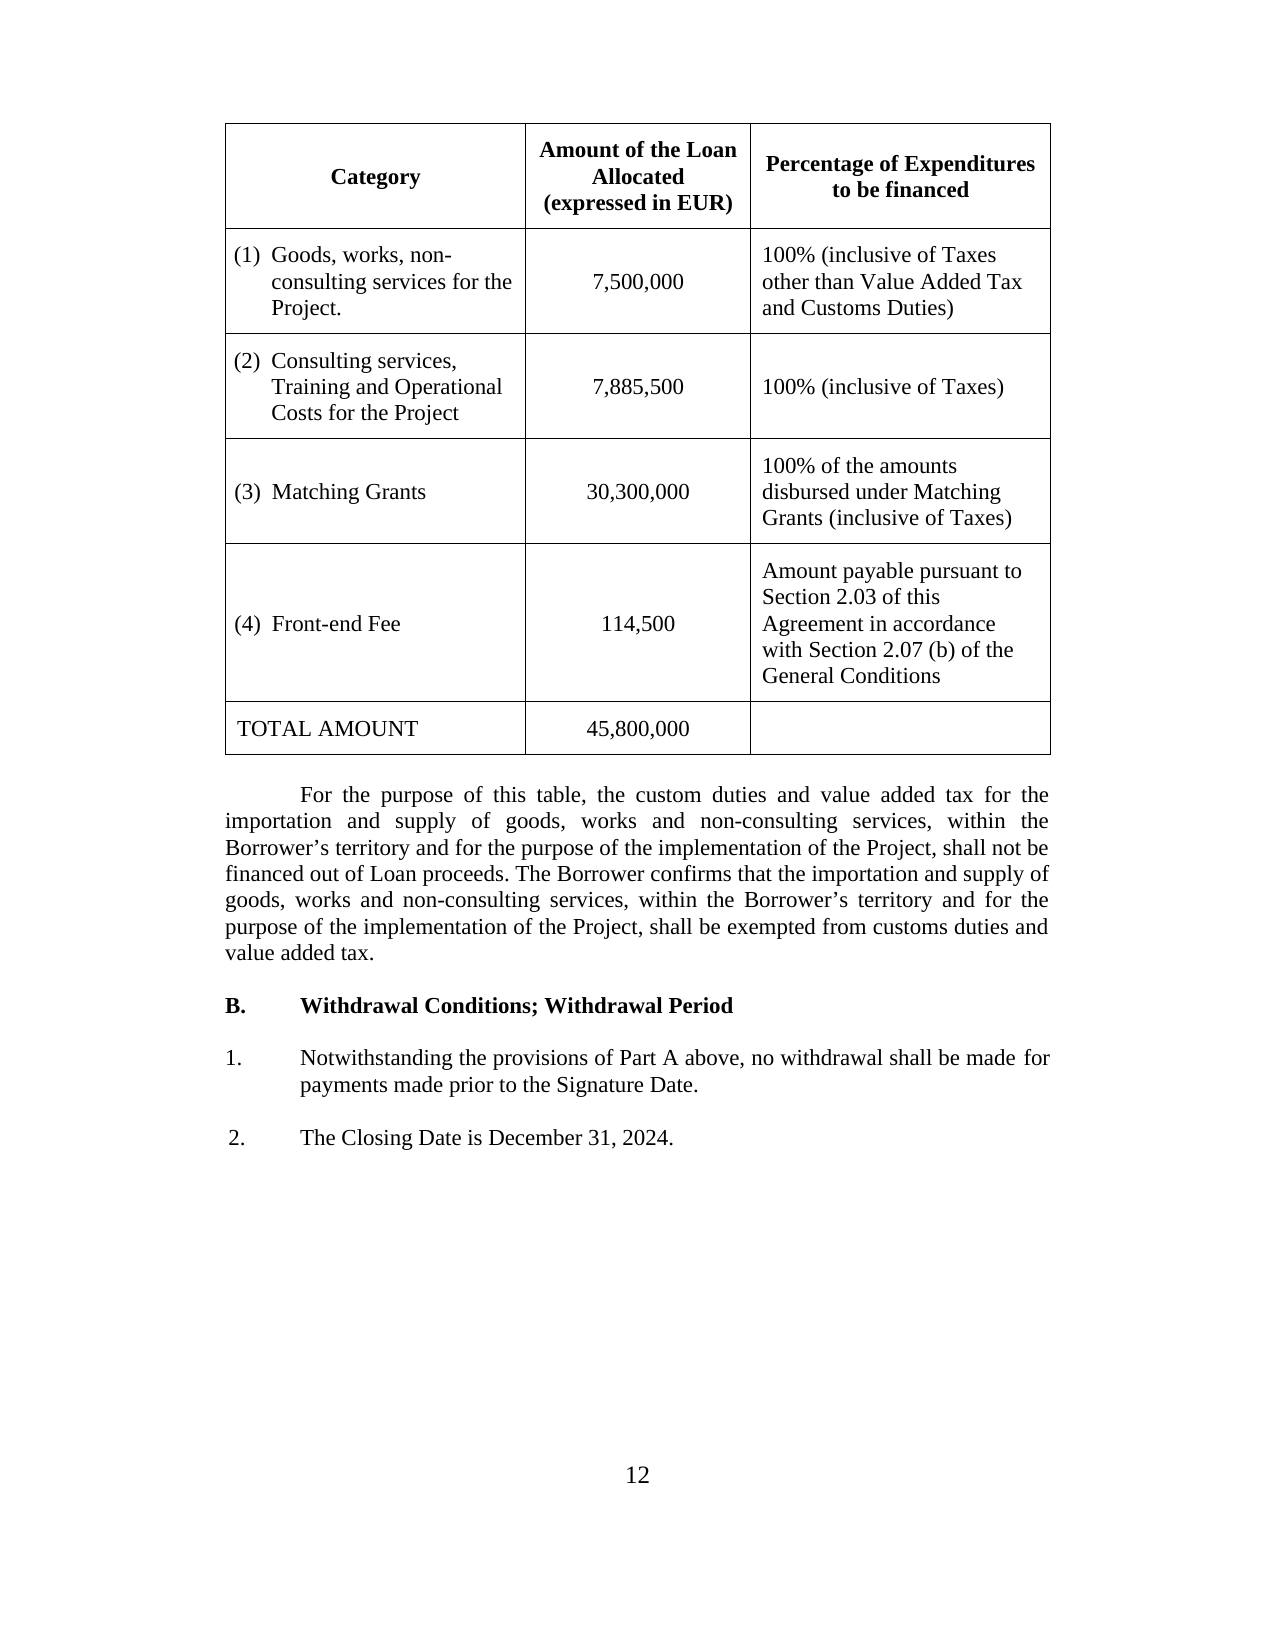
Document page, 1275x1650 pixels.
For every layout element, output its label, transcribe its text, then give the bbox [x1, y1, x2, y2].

table_cell 114,500 [526, 544, 750, 701]
table_cell Goods, works, non-consulting services for the Project. [226, 229, 525, 333]
table_cell 100% (inclusive of Taxes) [751, 334, 1050, 438]
table_cell Matching Grants [226, 439, 525, 543]
table_header Category [226, 124, 525, 228]
table_cell Consulting services, Training and Operational Costs for the Project [226, 334, 525, 438]
text 1. Notwithstanding the provisions of Part A above, no withdrawal shall be made for payments made prior to the Signature Date. [225, 1044, 1050, 1097]
text B. Withdrawal Conditions; Withdrawal Period [225, 992, 1050, 1018]
table_cell 45,800,000 [526, 702, 750, 753]
text 2. The Closing Date is December 31, 2024. [228, 1123, 1050, 1150]
table_cell Amount payable pursuant to Section 2.03 of this Agreement in accordance with Section 2.07 (b) of the General Conditions [751, 544, 1050, 701]
table_cell 7,500,000 [526, 229, 750, 333]
table_cell 100% (inclusive of Taxes other than Value Added Tax and Customs Duties) [751, 229, 1050, 333]
text For the purpose of this table, the custom duties and value added tax for the importation and supply of goods, works and non-consulting services, within the Borrower’s territory and for the purpose of the implementation of the Project, shall not be financed out of Loan proceeds. The Borrower confirms that the importation and supply of goods, works and non-consulting services, within the Borrower’s territory and for the purpose of the implementation of the Project, shall be exempted from customs duties and value added tax. [225, 781, 1050, 965]
table_header Amount of the Loan Allocated (expressed in EUR) [526, 124, 750, 228]
table_cell TOTAL AMOUNT [226, 702, 525, 753]
table_header Percentage of Expenditures to be financed [751, 124, 1050, 228]
table_cell 100% of the amounts disbursed under Matching Grants (inclusive of Taxes) [751, 439, 1050, 543]
table_cell 30,300,000 [526, 439, 750, 543]
table_cell 7,885,500 [526, 334, 750, 438]
table_cell [751, 702, 1050, 753]
table_cell Front-end Fee [226, 544, 525, 701]
